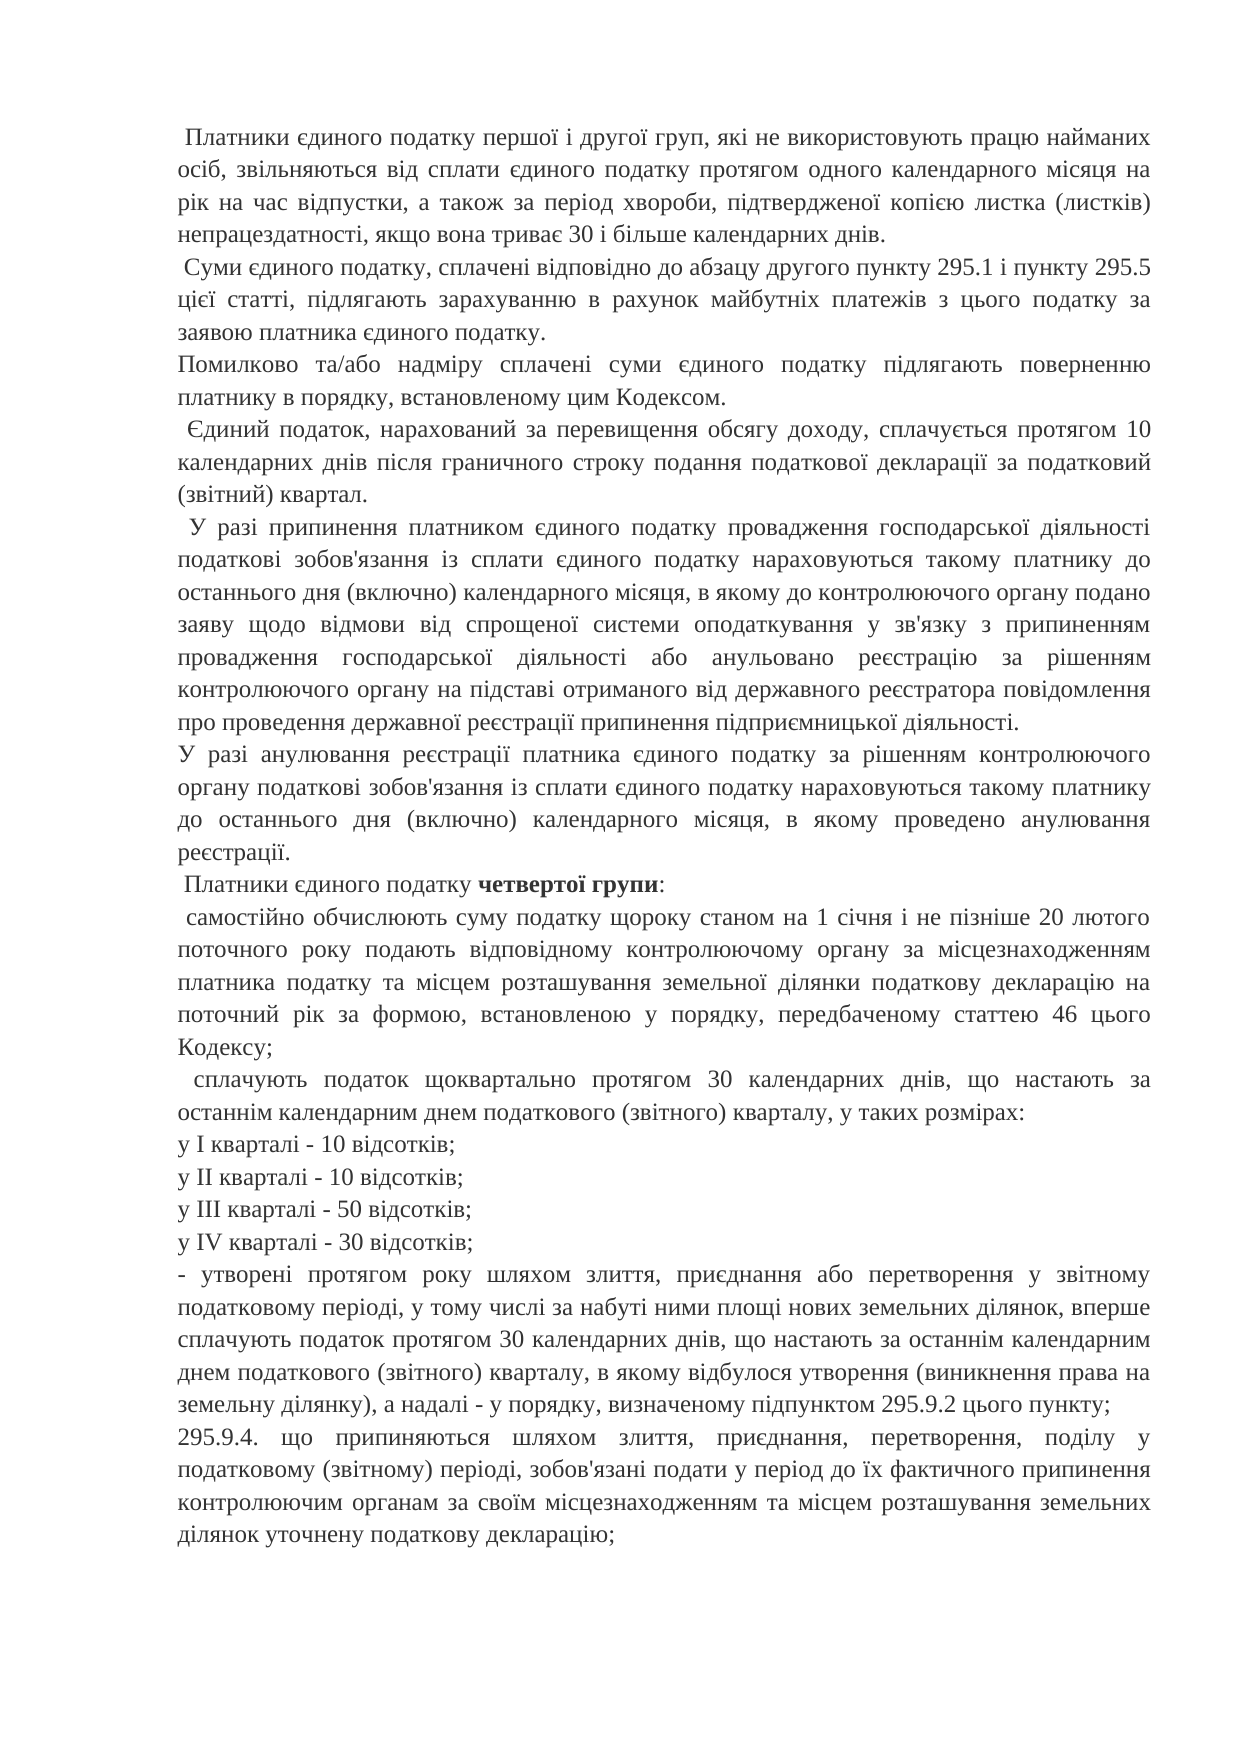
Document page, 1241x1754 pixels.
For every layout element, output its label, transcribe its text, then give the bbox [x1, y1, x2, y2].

text у I кварталі - 10 відсотків; [177, 1126, 1152, 1158]
text Єдиний податок, нарахований за перевищення обсягу доходу, сплачується протягом 10 календарних днів після граничного строку подання податкової декларації за податковий (звітний) квартал. [177, 411, 1152, 508]
text У разі анулювання реєстрації платника єдиного податку за рішенням контролюючого органу податкові зобов'язання із сплати єдиного податку нараховуються такому платнику до останнього дня (включно) календарного місяця, в якому проведено анулювання реєстрації. [177, 736, 1152, 866]
text Платники єдиного податку четвертої групи: [177, 866, 1152, 898]
text 295.9.4. що припиняються шляхом злиття, приєднання, перетворення, поділу у податковому (звітному) періоді, зобов'язані подати у період до їх фактичного припинення контролюючим органам за своїм місцезнаходженням та місцем розташування земельних ділянок уточнену податкову декларацію; [177, 1418, 1152, 1548]
text - утворені протягом року шляхом злиття, приєднання або перетворення у звітному податковому періоді, у тому числі за набуті ними площі нових земельних ділянок, вперше сплачують податок протягом 30 календарних днів, що настають за останнім календарним днем податкового (звітного) кварталу, в якому відбулося утворення (виникнення права на земельну ділянку), а надалі - у порядку, визначеному підпунктом 295.9.2 цього пункту; [177, 1256, 1152, 1418]
text Платники єдиного податку першої і другої груп, які не використовують працю найманих осіб, звільняються від сплати єдиного податку протягом одного календарного місяця на рік на час відпустки, а також за період хвороби, підтвердженої копією листка (листків) непрацездатності, якщо вона триває 30 і більше календарних днів. [177, 118, 1152, 248]
text у IV кварталі - 30 відсотків; [177, 1223, 1152, 1256]
text Суми єдиного податку, сплачені відповідно до абзацу другого пункту 295.1 і пункту 295.5 цієї статті, підлягають зарахуванню в рахунок майбутніх платежів з цього податку за заявою платника єдиного податку. [177, 248, 1152, 346]
text Помилково та/або надміру сплачені суми єдиного податку підлягають поверненню платнику в порядку, встановленому цим Кодексом. [177, 346, 1152, 411]
text сплачують податок щоквартально протягом 30 календарних днів, що настають за останнім календарним днем податкового (звітного) кварталу, у таких розмірах: [177, 1061, 1152, 1126]
text у II кварталі - 10 відсотків; [177, 1158, 1152, 1191]
text У разі припинення платником єдиного податку провадження господарської діяльності податкові зобов'язання із сплати єдиного податку нараховуються такому платнику до останнього дня (включно) календарного місяця, в якому до контролюючого органу подано заяву щодо відмови від спрощеної системи оподаткування у зв'язку з припиненням провадження господарської діяльності або анульовано реєстрацію за рішенням контролюючого органу на підставі отриманого від державного реєстратора повідомлення про проведення державної реєстрації припинення підприємницької діяльності. [177, 508, 1152, 736]
text у III кварталі - 50 відсотків; [177, 1191, 1152, 1223]
text самостійно обчислюють суму податку щороку станом на 1 січня і не пізніше 20 лютого поточного року подають відповідному контролюючому органу за місцезнаходженням платника податку та місцем розташування земельної ділянки податкову декларацію на поточний рік за формою, встановленою у порядку, передбаченому статтею 46 цього Кодексу; [177, 898, 1152, 1061]
